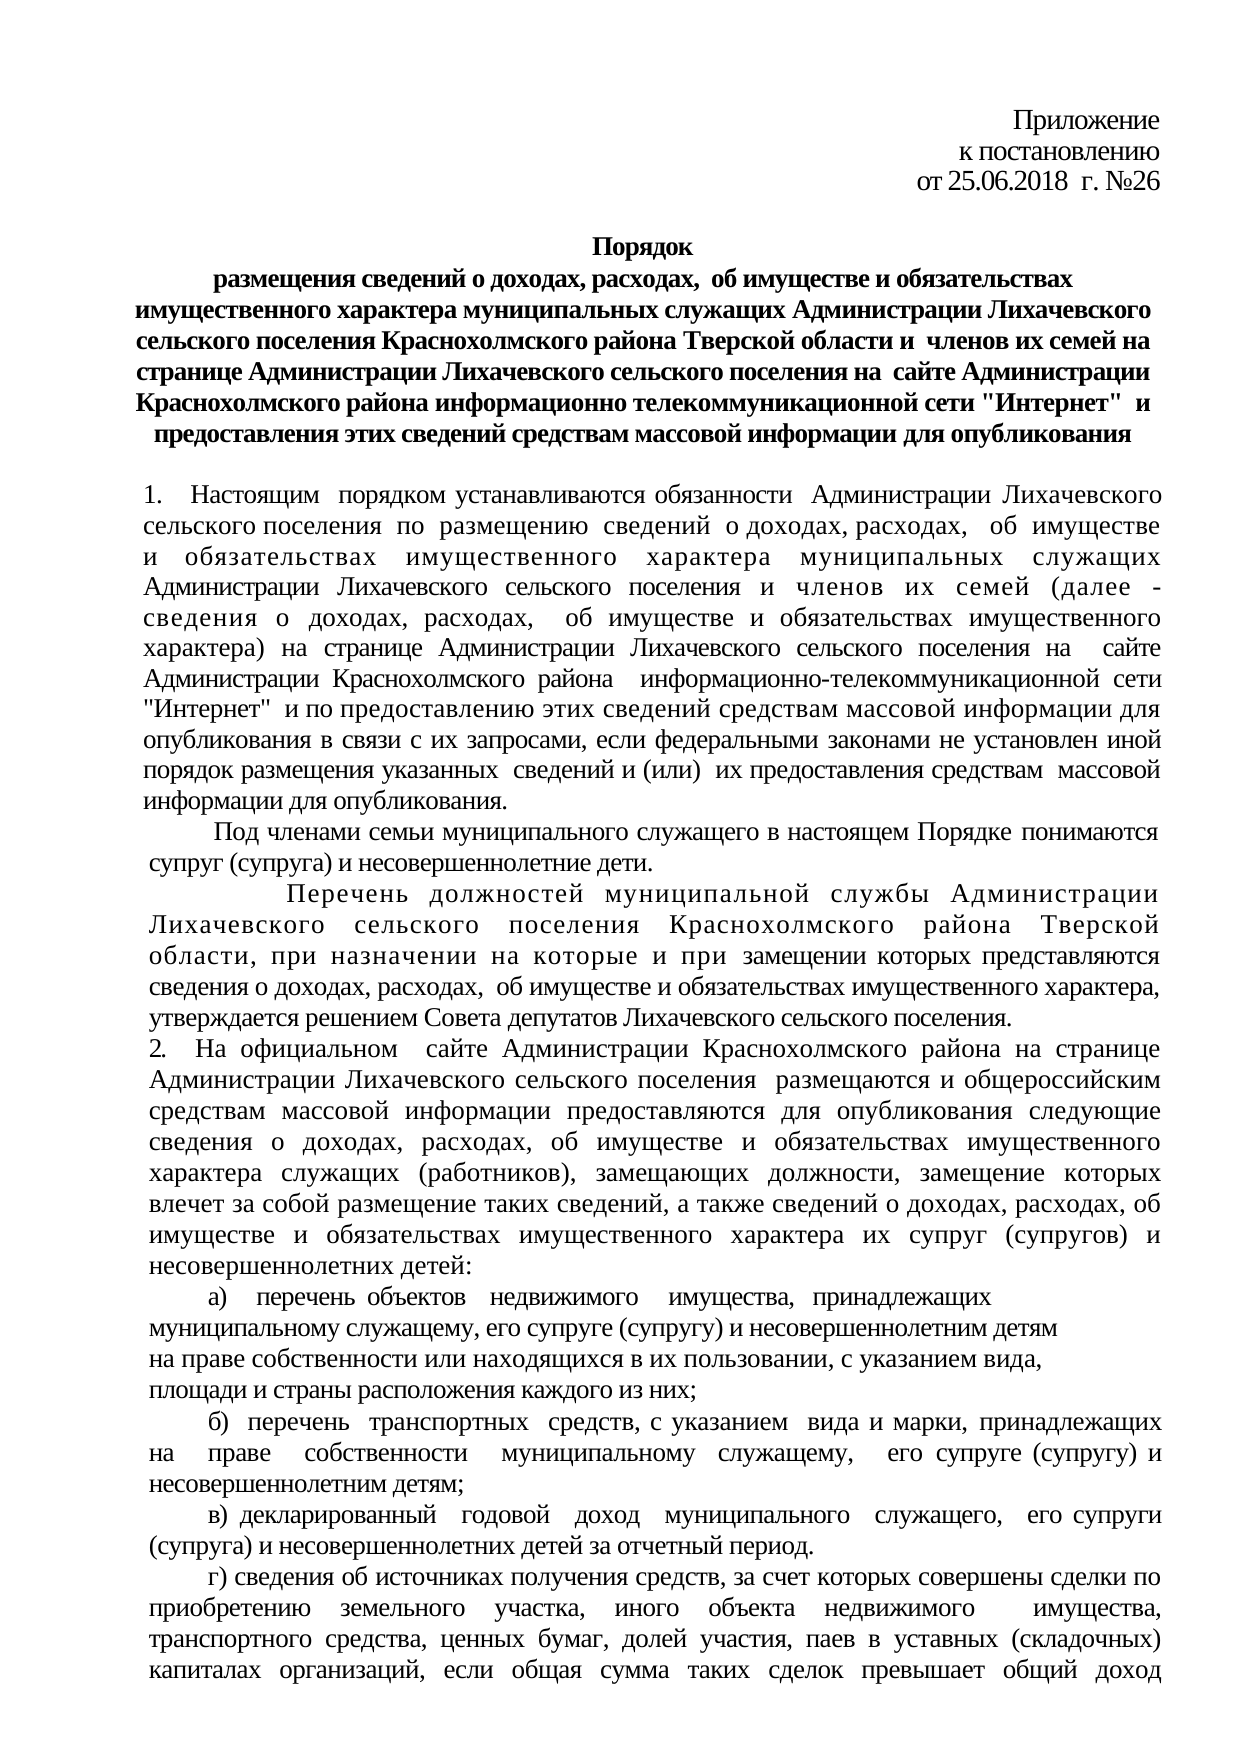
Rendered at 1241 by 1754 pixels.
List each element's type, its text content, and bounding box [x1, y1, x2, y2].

text Порядок [134, 231, 1152, 262]
text от 25.06.2018 г. №26 [651, 166, 1161, 197]
text Перечень должностей муниципальной службы Администрации Лихачевского сельского поселения Краснохолмского района Тверской области, при назначении на которые и при замещении которых представляются сведения о доходах, расходах, об имуществе и обязательствах имущественного характера, утверждается решением Совета депутатов Лихачевского сельского поселения. [148, 877, 1160, 1033]
text Под членами семьи муниципального служащего в настоящем Порядке понимаются супруг (супруга) и несовершеннолетние дети. [148, 815, 1158, 877]
text а) перечень объектов недвижимого имущества, принадлежащих муниципальному служащему, его супруге (супругу) и несовершеннолетним детям на праве собственности или находящихся в их пользовании, с указанием вида, площади и страны расположения каждого из них; [148, 1281, 1162, 1405]
text размещения сведений о доходах, расходах, об имуществе и обязательствах имущественного характера муниципальных служащих Администрации Лихачевского сельского поселения Краснохолмского района Тверской области и членов их семей на странице Администрации Лихачевского сельского поселения на сайте Администрации Краснохолмского района информационно телекоммуникационной сети "Интернет" и предоставления этих сведений средствам массовой информации для опубликования [134, 262, 1152, 448]
text б) перечень транспортных средств, с указанием вида и марки, принадлежащих на праве собственности муниципальному служащему, его супруге (супругу) и несовершеннолетним детям; [148, 1405, 1162, 1498]
text 2. На официальном сайте Администрации Краснохолмского района на странице Администрации Лихачевского сельского поселения размещаются и общероссийским средствам массовой информации предоставляются для опубликования следующие сведения о доходах, расходах, об имуществе и обязательствах имущественного характера служащих (работников), замещающих должности, замещение которых влечет за собой размещение таких сведений, а также сведений о доходах, расходах, об имуществе и обязательствах имущественного характера их супруг (супругов) и несовершеннолетних детей: [148, 1033, 1162, 1281]
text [148, 1560, 1162, 1684]
text 1. Настоящим порядком устанавливаются обязанности Администрации Лихачевского сельского поселения по размещению сведений о доходах, расходах, об имуществе и обязательствах имущественного характера муниципальных служащих Администрации Лихачевского сельского поселения и членов их семей (далее - сведения о доходах, расходах, об имуществе и обязательствах имущественного характера) на странице Администрации Лихачевского сельского поселения на сайте Администрации Краснохолмского района информационно-телекоммуникационной сети "Интернет" и по предоставлению этих сведений средствам массовой информации для опубликования в связи с их запросами, если федеральными законами не установлен иной порядок размещения указанных сведений и (или) их предоставления средствам массовой информации для опубликования. [143, 479, 1162, 815]
text к постановлению [651, 136, 1161, 166]
text Приложение [651, 105, 1161, 136]
text в) декларированный годовой доход муниципального служащего, его супруги (супруга) и несовершеннолетних детей за отчетный период. [148, 1498, 1162, 1560]
